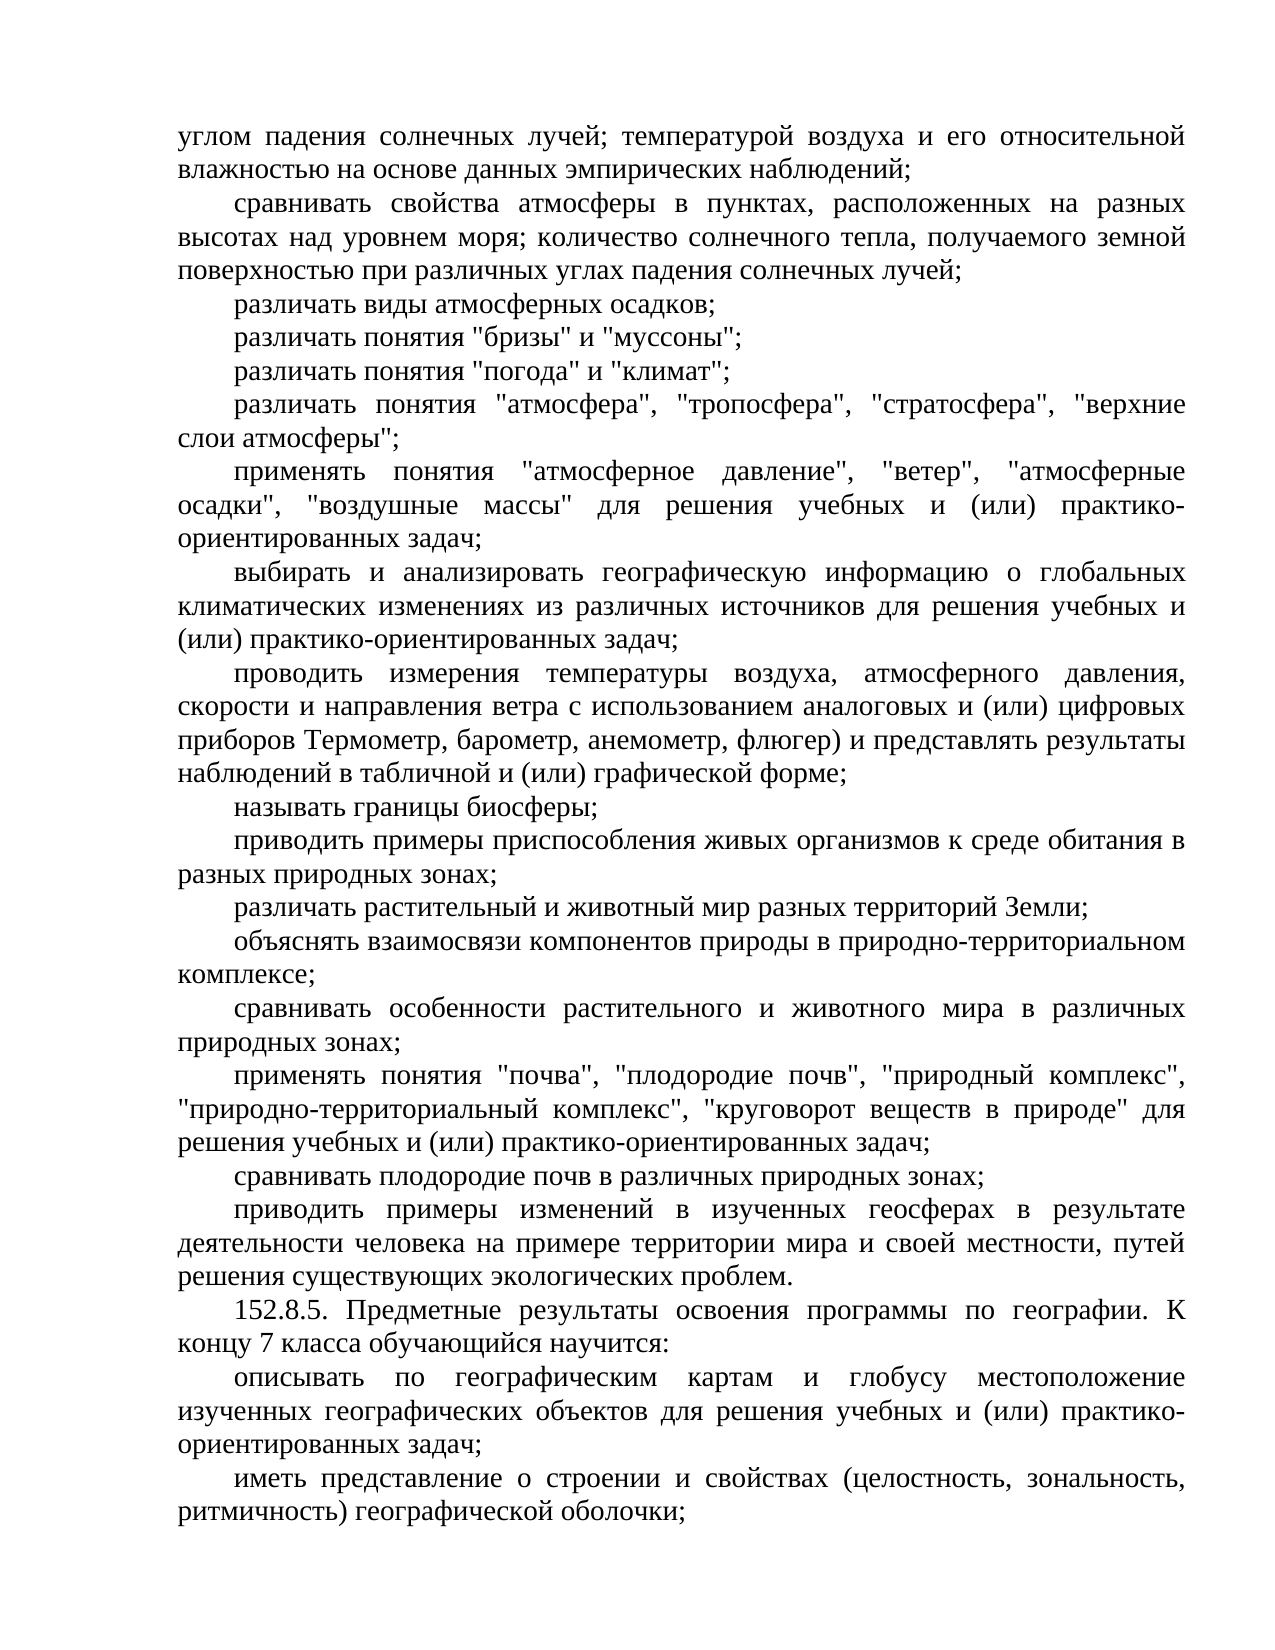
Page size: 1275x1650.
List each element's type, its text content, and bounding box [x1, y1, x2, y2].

text применять понятия "почва", "плодородие почв", "природный комплекс", "природно-территориальный комплекс", "круговорот веществ в природе" для решения учебных и (или) практико-ориентированных задач; [177, 1057, 1186, 1158]
text выбирать и анализировать географическую информацию о глобальных климатических изменениях из различных источников для решения учебных и (или) практико-ориентированных задач; [177, 554, 1186, 655]
text объяснять взаимосвязи компонентов природы в природно-территориальном комплексе; [177, 923, 1186, 990]
text различать понятия "погода" и "климат"; [177, 353, 1186, 386]
text приводить примеры изменений в изученных геосферах в результате деятельности человека на примере территории мира и своей местности, путей решения существующих экологических проблем. [177, 1191, 1186, 1292]
text проводить измерения температуры воздуха, атмосферного давления, скорости и направления ветра с использованием аналоговых и (или) цифровых приборов Термометр, барометр, анемометр, флюгер) и представлять результаты наблюдений в табличной и (или) графической форме; [177, 655, 1186, 789]
text называть границы биосферы; [177, 789, 1186, 822]
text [177, 118, 1186, 185]
text 152.8.5. Предметные результаты освоения программы по географии. К концу 7 класса обучающийся научится: [177, 1292, 1186, 1359]
text различать понятия "бризы" и "муссоны"; [177, 319, 1186, 353]
text различать понятия "атмосфера", "тропосфера", "стратосфера", "верхние слои атмосферы"; [177, 386, 1186, 453]
text применять понятия "атмосферное давление", "ветер", "атмосферные осадки", "воздушные массы" для решения учебных и (или) практико-ориентированных задач; [177, 453, 1186, 554]
text сравнивать особенности растительного и животного мира в различных природных зонах; [177, 990, 1186, 1057]
text иметь представление о строении и свойствах (целостность, зональность, ритмичность) географической оболочки; [177, 1460, 1186, 1527]
text различать растительный и животный мир разных территорий Земли; [177, 889, 1186, 923]
text различать виды атмосферных осадков; [177, 286, 1186, 319]
text приводить примеры приспособления живых организмов к среде обитания в разных природных зонах; [177, 822, 1186, 889]
text описывать по географическим картам и глобусу местоположение изученных географических объектов для решения учебных и (или) практико-ориентированных задач; [177, 1359, 1186, 1460]
text сравнивать плодородие почв в различных природных зонах; [177, 1158, 1186, 1191]
text сравнивать свойства атмосферы в пунктах, расположенных на разных высотах над уровнем моря; количество солнечного тепла, получаемого земной поверхностью при различных углах падения солнечных лучей; [177, 185, 1186, 286]
